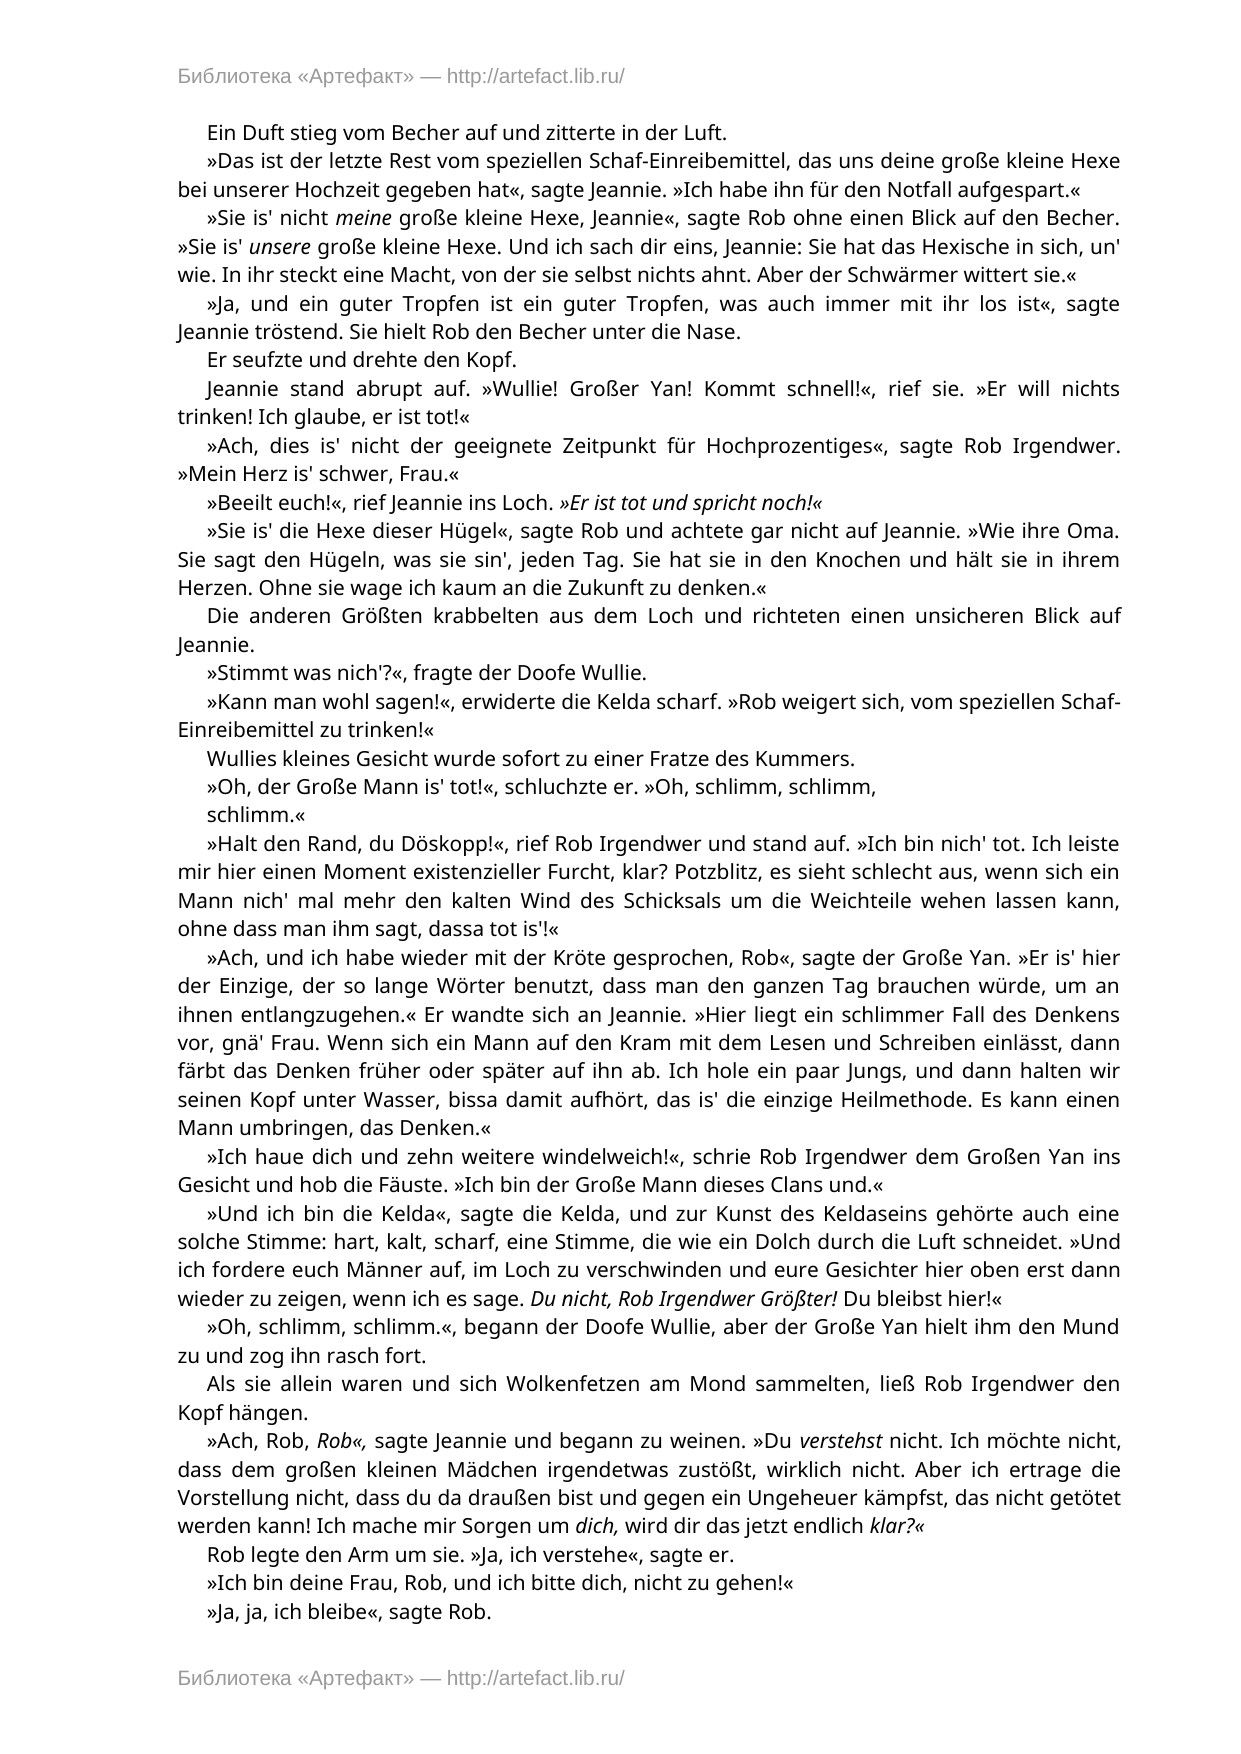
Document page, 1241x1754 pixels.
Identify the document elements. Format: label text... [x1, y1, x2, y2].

text »Sie is' nicht meine große kleine Hexe, Jeannie«, sagte Rob ohne einen Blick auf den Becher. »Sie is' unsere große kleine Hexe. Und ich sach dir eins, Jeannie: Sie hat das Hexische in sich, un' wie. In ihr steckt eine Macht, von der sie selbst nichts ahnt. Aber der Schwärmer wittert sie.« [177, 203, 1122, 289]
text Er seufzte und drehte den Kopf. [177, 346, 1122, 374]
text »Ja, ja, ich bleibe«, sagte Rob. [177, 1597, 1122, 1625]
text »Stimmt was nich'?«, fragte der Doofe Wullie. [177, 658, 1122, 687]
text Als sie allein waren und sich Wolkenfetzen am Mond sammelten, ließ Rob Irgendwer den Kopf hängen. [177, 1369, 1122, 1426]
text »Ja, und ein guter Tropfen ist ein guter Tropfen, was auch immer mit ihr los ist«, sagte Jeannie tröstend. Sie hielt Rob den Becher unter die Nase. [177, 289, 1122, 346]
text Jeannie stand abrupt auf. »Wullie! Großer Yan! Kommt schnell!«, rief sie. »Er will nichts trinken! Ich glaube, er ist tot!« [177, 374, 1122, 431]
text Rob legte den Arm um sie. »Ja, ich verstehe«, sagte er. [177, 1540, 1122, 1568]
text Ein Duft stieg vom Becher auf und zitterte in der Luft. [177, 118, 1122, 147]
text »Kann man wohl sagen!«, erwiderte die Kelda scharf. »Rob weigert sich, vom speziellen Schaf-Einreibemittel zu trinken!« [177, 687, 1122, 744]
text »Das ist der letzte Rest vom speziellen Schaf-Einreibemittel, das uns deine große kleine Hexe bei unserer Hochzeit gegeben hat«, sagte Jeannie. »Ich habe ihn für den Notfall aufgespart.« [177, 147, 1122, 203]
text »Und ich bin die Kelda«, sagte die Kelda, und zur Kunst des Keldaseins gehörte auch eine solche Stimme: hart, kalt, scharf, eine Stimme, die wie ein Dolch durch die Luft schneidet. »Und ich fordere euch Männer auf, im Loch zu verschwinden und eure Gesichter hier oben erst dann wieder zu zeigen, wenn ich es sage. Du nicht, Rob Irgendwer Größter! Du bleibst hier!« [177, 1199, 1122, 1312]
text »Ach, dies is' nicht der geeignete Zeitpunkt für Hochprozentiges«, sagte Rob Irgendwer. »Mein Herz is' schwer, Frau.« [177, 431, 1122, 488]
text »Beeilt euch!«, rief Jeannie ins Loch. »Er ist tot und spricht noch!« [177, 488, 1122, 516]
text Wullies kleines Gesicht wurde sofort zu einer Fratze des Kummers. [177, 744, 1122, 772]
text »Ich haue dich und zehn weitere windelweich!«, schrie Rob Irgendwer dem Großen Yan ins Gesicht und hob die Fäuste. »Ich bin der Große Mann dieses Clans und.« [177, 1142, 1122, 1199]
text »Oh, der Große Mann is' tot!«, schluchzte er. »Oh, schlimm, schlimm, [177, 772, 1122, 801]
text »Ach, und ich habe wieder mit der Kröte gesprochen, Rob«, sagte der Große Yan. »Er is' hier der Einzige, der so lange Wörter benutzt, dass man den ganzen Tag brauchen würde, um an ihnen entlangzugehen.« Er wandte sich an Jeannie. »Hier liegt ein schlimmer Fall des Denkens vor, gnä' Frau. Wenn sich ein Mann auf den Kram mit dem Lesen und Schreiben einlässt, dann färbt das Denken früher oder später auf ihn ab. Ich hole ein paar Jungs, und dann halten wir seinen Kopf unter Wasser, bissa damit aufhört, das is' die einzige Heilmethode. Es kann einen Mann umbringen, das Denken.« [177, 943, 1122, 1142]
text »Ich bin deine Frau, Rob, und ich bitte dich, nicht zu gehen!« [177, 1568, 1122, 1597]
text »Sie is' die Hexe dieser Hügel«, sagte Rob und achtete gar nicht auf Jeannie. »Wie ihre Oma. Sie sagt den Hügeln, was sie sin', jeden Tag. Sie hat sie in den Knochen und hält sie in ihrem Herzen. Ohne sie wage ich kaum an die Zukunft zu denken.« [177, 516, 1122, 602]
text »Ach, Rob, Rob«, sagte Jeannie und begann zu weinen. »Du verstehst nicht. Ich möchte nicht, dass dem großen kleinen Mädchen irgendetwas zustößt, wirklich nicht. Aber ich ertrage die Vorstellung nicht, dass du da draußen bist und gegen ein Ungeheuer kämpfst, das nicht getötet werden kann! Ich mache mir Sorgen um dich, wird dir das jetzt endlich klar?« [177, 1426, 1122, 1540]
text Die anderen Größten krabbelten aus dem Loch und richteten einen unsicheren Blick auf Jeannie. [177, 602, 1122, 658]
text »Oh, schlimm, schlimm.«, begann der Doofe Wullie, aber der Große Yan hielt ihm den Mund zu und zog ihn rasch fort. [177, 1312, 1122, 1369]
text »Halt den Rand, du Döskopp!«, rief Rob Irgendwer und stand auf. »Ich bin nich' tot. Ich leiste mir hier einen Moment existenzieller Furcht, klar? Potzblitz, es sieht schlecht aus, wenn sich ein Mann nich' mal mehr den kalten Wind des Schicksals um die Weichteile wehen lassen kann, ohne dass man ihm sagt, dassa tot is'!« [177, 829, 1122, 943]
text schlimm.« [177, 801, 1122, 829]
